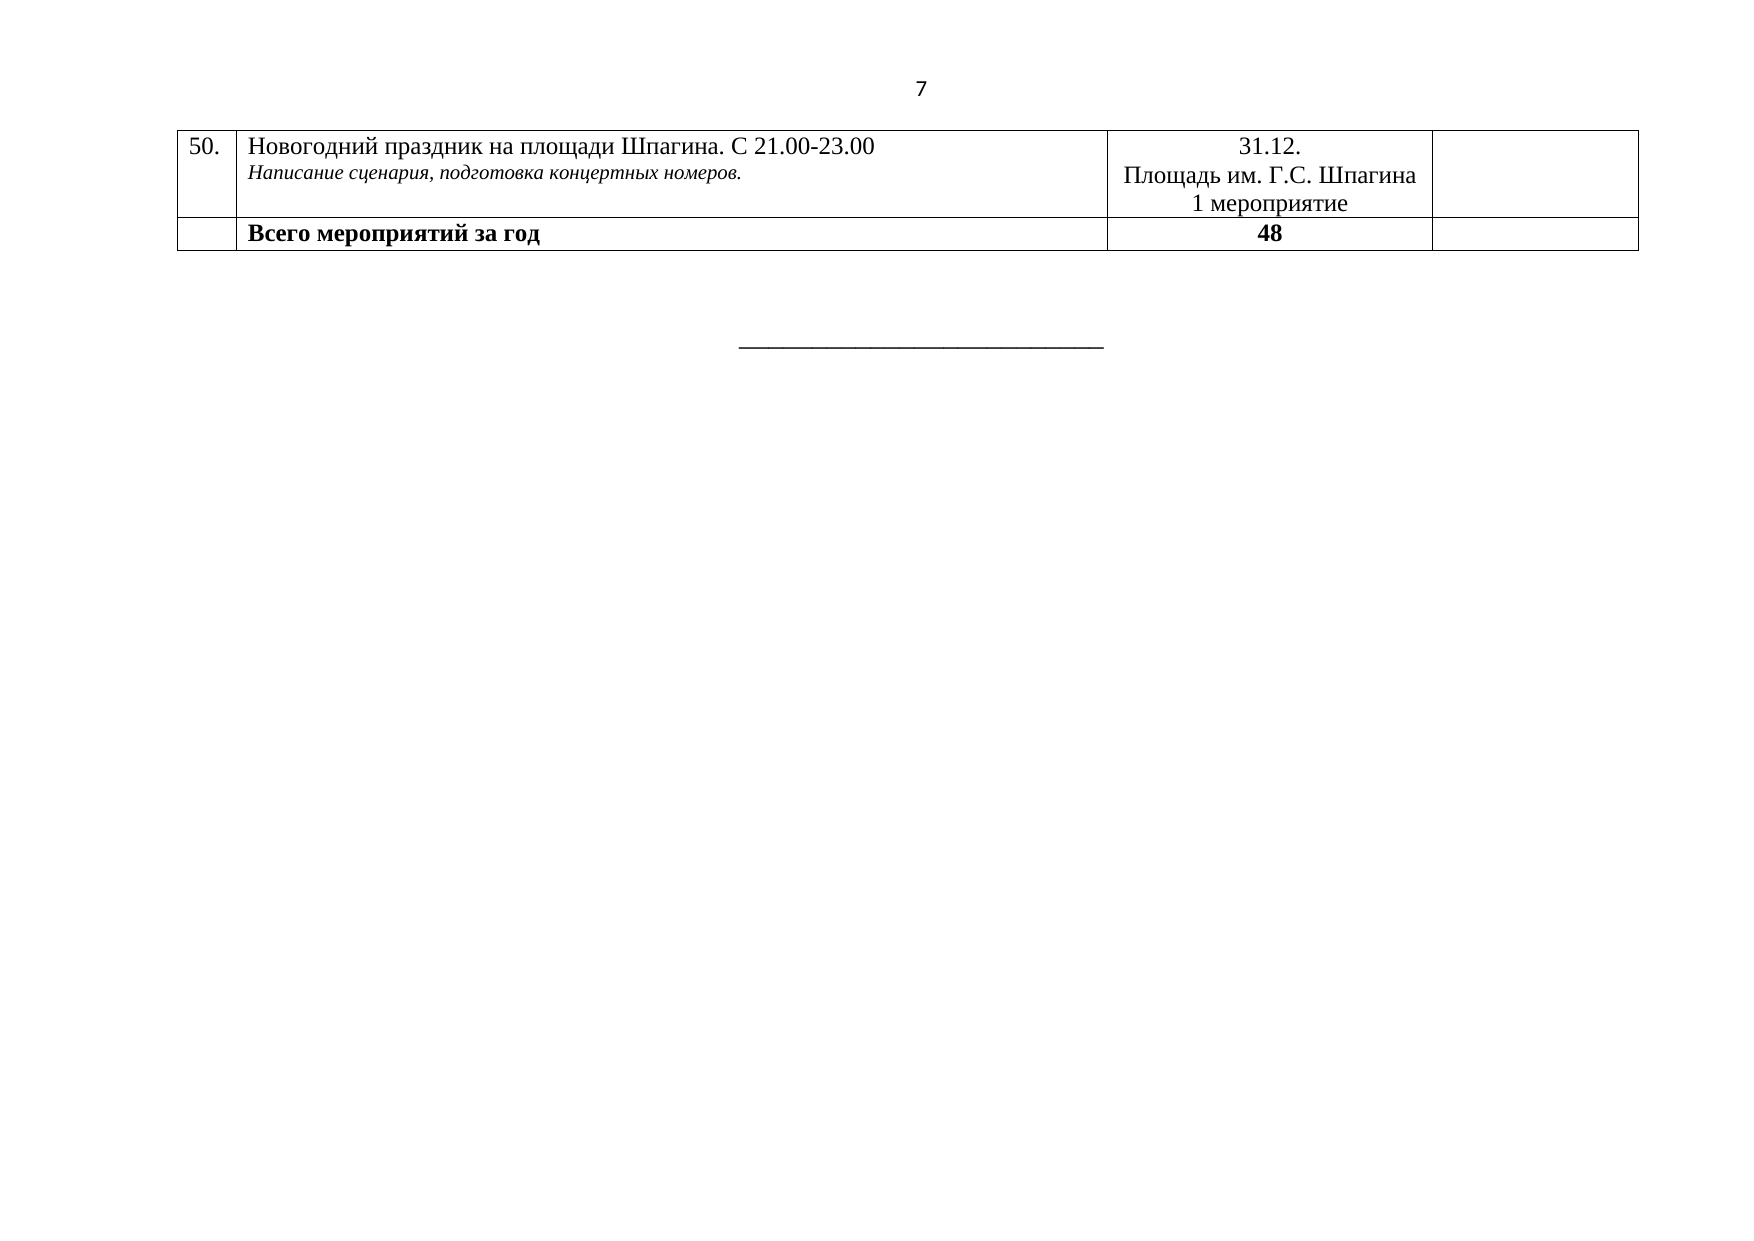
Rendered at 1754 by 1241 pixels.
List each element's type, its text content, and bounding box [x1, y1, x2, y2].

table_cell [178, 218, 236, 250]
text _________________________ [177, 285, 1665, 352]
table_cell Новогодний праздник на площади Шпагина. С 21.00-23.00 Написание сценария, подготовка концертных номеров. [237, 131, 1107, 217]
table_cell [178, 131, 236, 217]
table_cell Всего мероприятий за год [237, 218, 1107, 250]
table_cell 48 [1108, 218, 1432, 250]
table_cell 31.12. Площадь им. Г.С. Шпагина 1 мероприятие [1108, 131, 1432, 217]
table_cell [1433, 218, 1638, 250]
table_cell [1433, 131, 1638, 217]
